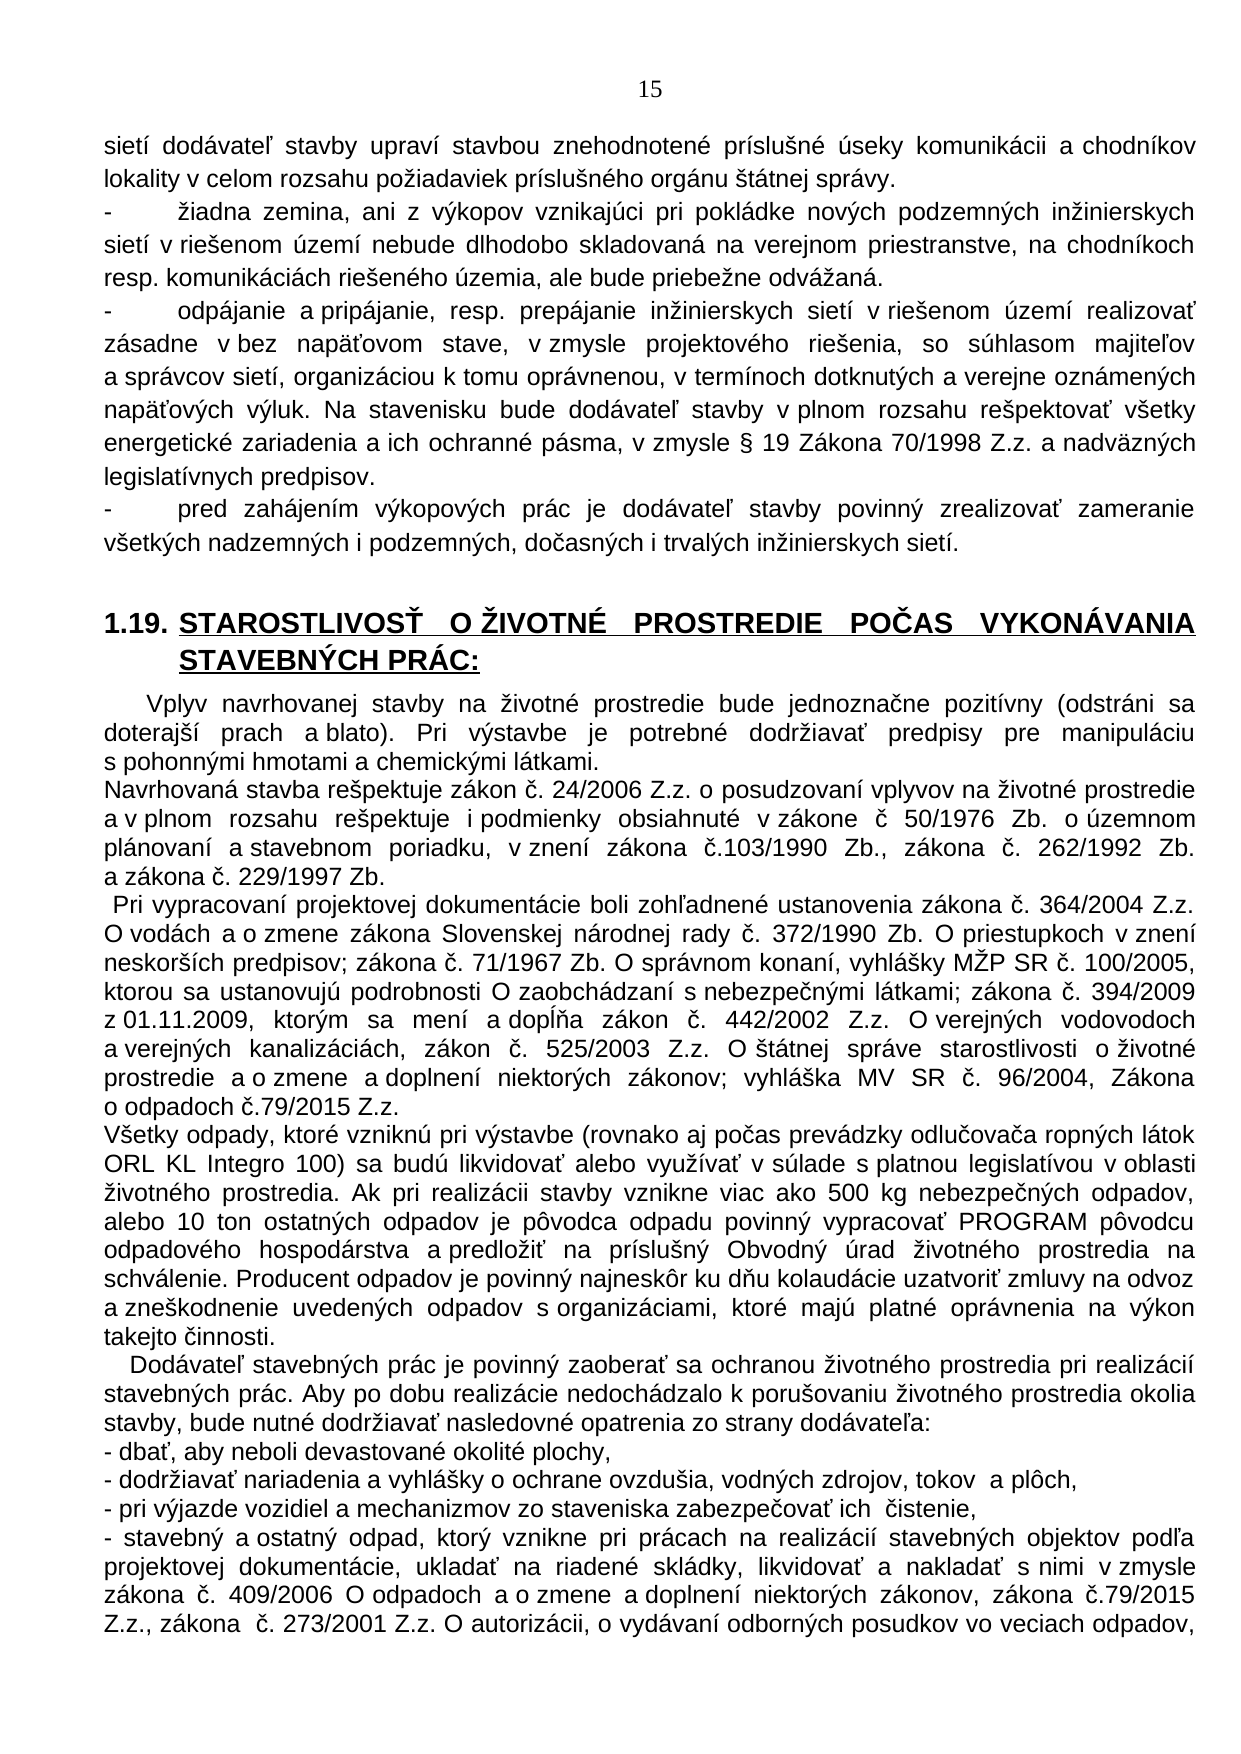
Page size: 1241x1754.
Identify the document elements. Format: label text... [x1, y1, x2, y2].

list odpájanie a pripájanie, resp. prepájanie inžinierskych sietí v riešenom území realizovať zásadne v bez napäťovom stave, v zmysle projektového riešenia, so súhlasom majiteľov a správcov sietí, organizáciou k tomu oprávnenou, v termínoch dotknutých a verejne oznámených napäťových výluk. Na stavenisku bude dodávateľ stavby v plnom rozsahu rešpektovať všetky energetické zariadenia a ich ochranné pásma, v zmysle § 19 Zákona 70/1998 Z.z. a nadväzných legislatívnych predpisov. [103, 296, 1196, 490]
text Pri vypracovaní projektovej dokumentácie boli zohľadnené ustanovenia zákona č. 364/2004 Z.z. O vodách a o zmene zákona Slovenskej národnej rady č. 372/1990 Zb. O priestupkoch v znení neskorších predpisov; zákona č. 71/1967 Zb. O správnom konaní, vyhlášky MŽP SR č. 100/2005, ktorou sa ustanovujú podrobnosti O zaobchádzaní s nebezpečnými látkami; zákona č. 394/2009 z 01.11.2009, ktorým sa mení a dopĺňa zákon č. 442/2002 Z.z. O verejných vodovodoch a verejných kanalizáciách, zákon č. 525/2003 Z.z. O štátnej správe starostlivosti o životné prostredie a o zmene a doplnení niektorých zákonov; vyhláška MV SR č. 96/2004, Zákona o odpadoch č.79/2015 Z.z. [103, 891, 1196, 1121]
text Všetky odpady, ktoré vzniknú pri výstavbe (rovnako aj počas prevádzky odlučovača ropných látok ORL KL Integro 100) sa budú likvidovať alebo využívať v súlade s platnou legislatívou v oblasti životného prostredia. Ak pri realizácii stavby vznikne viac ako 500 kg nebezpečných odpadov, alebo 10 ton ostatných odpadov je pôvodca odpadu povinný vypracovať PROGRAM pôvodcu odpadového hospodárstva a predložiť na príslušný Obvodný úrad životného prostredia na schválenie. Producent odpadov je povinný najneskôr ku dňu kolaudácie uzatvoriť zmluvy na odvoz a zneškodnenie uvedených odpadov s organizáciami, ktoré majú platné oprávnenia na výkon takejto činnosti. [103, 1121, 1196, 1351]
list žiadna zemina, ani z výkopov vznikajúci pri pokládke nových podzemných inžinierskych sietí v riešenom území nebude dlhodobo skladovaná na verejnom priestranstve, na chodníkoch resp. komunikáciách riešeného územia, ale bude priebežne odvážaná. [103, 197, 1196, 292]
text Navrhovaná stavba rešpektuje zákon č. 24/2006 Z.z. o posudzovaní vplyvov na životné prostredie a v plnom rozsahu rešpektuje i podmienky obsiahnuté v zákone č 50/1976 Zb. o územnom plánovaní a stavebnom poriadku, v znení zákona č.103/1990 Zb., zákona č. 262/1992 Zb. a zákona č. 229/1997 Zb. [103, 776, 1196, 891]
text Dodávateľ stavebných prác je povinný zaoberať sa ochranou životného prostredia pri realizácií stavebných prác. Aby po dobu realizácie nedochádzalo k porušovaniu životného prostredia okolia stavby, bude nutné dodržiavať nasledovné opatrenia zo strany dodávateľa: [103, 1351, 1196, 1437]
list pred zahájením výkopových prác je dodávateľ stavby povinný zrealizovať zameranie všetkých nadzemných i podzemných, dočasných i trvalých inžinierskych sietí. [103, 494, 1196, 556]
text - dbať, aby neboli devastované okolité plochy, [103, 1437, 1196, 1466]
text Vplyv navrhovanej stavby na životné prostredie bude jednoznačne pozitívny (odstráni sa doterajší prach a blato). Pri výstavbe je potrebné dodržiavať predpisy pre manipuláciu s pohonnými hmotami a chemickými látkami. [103, 689, 1196, 776]
subtitle STAROSTLIVOSŤ O ŽIVOTNÉ PROSTREDIE POČAS VYKONÁVANIA STAVEBNÝCH PRÁC: [103, 602, 1196, 677]
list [103, 131, 1196, 193]
text - pri výjazde vozidiel a mechanizmov zo staveniska zabezpečovať ich čistenie, [103, 1494, 1196, 1523]
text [103, 1523, 1196, 1638]
text - dodržiavať nariadenia a vyhlášky o ochrane ovzdušia, vodných zdrojov, tokov a plôch, [103, 1466, 1196, 1494]
